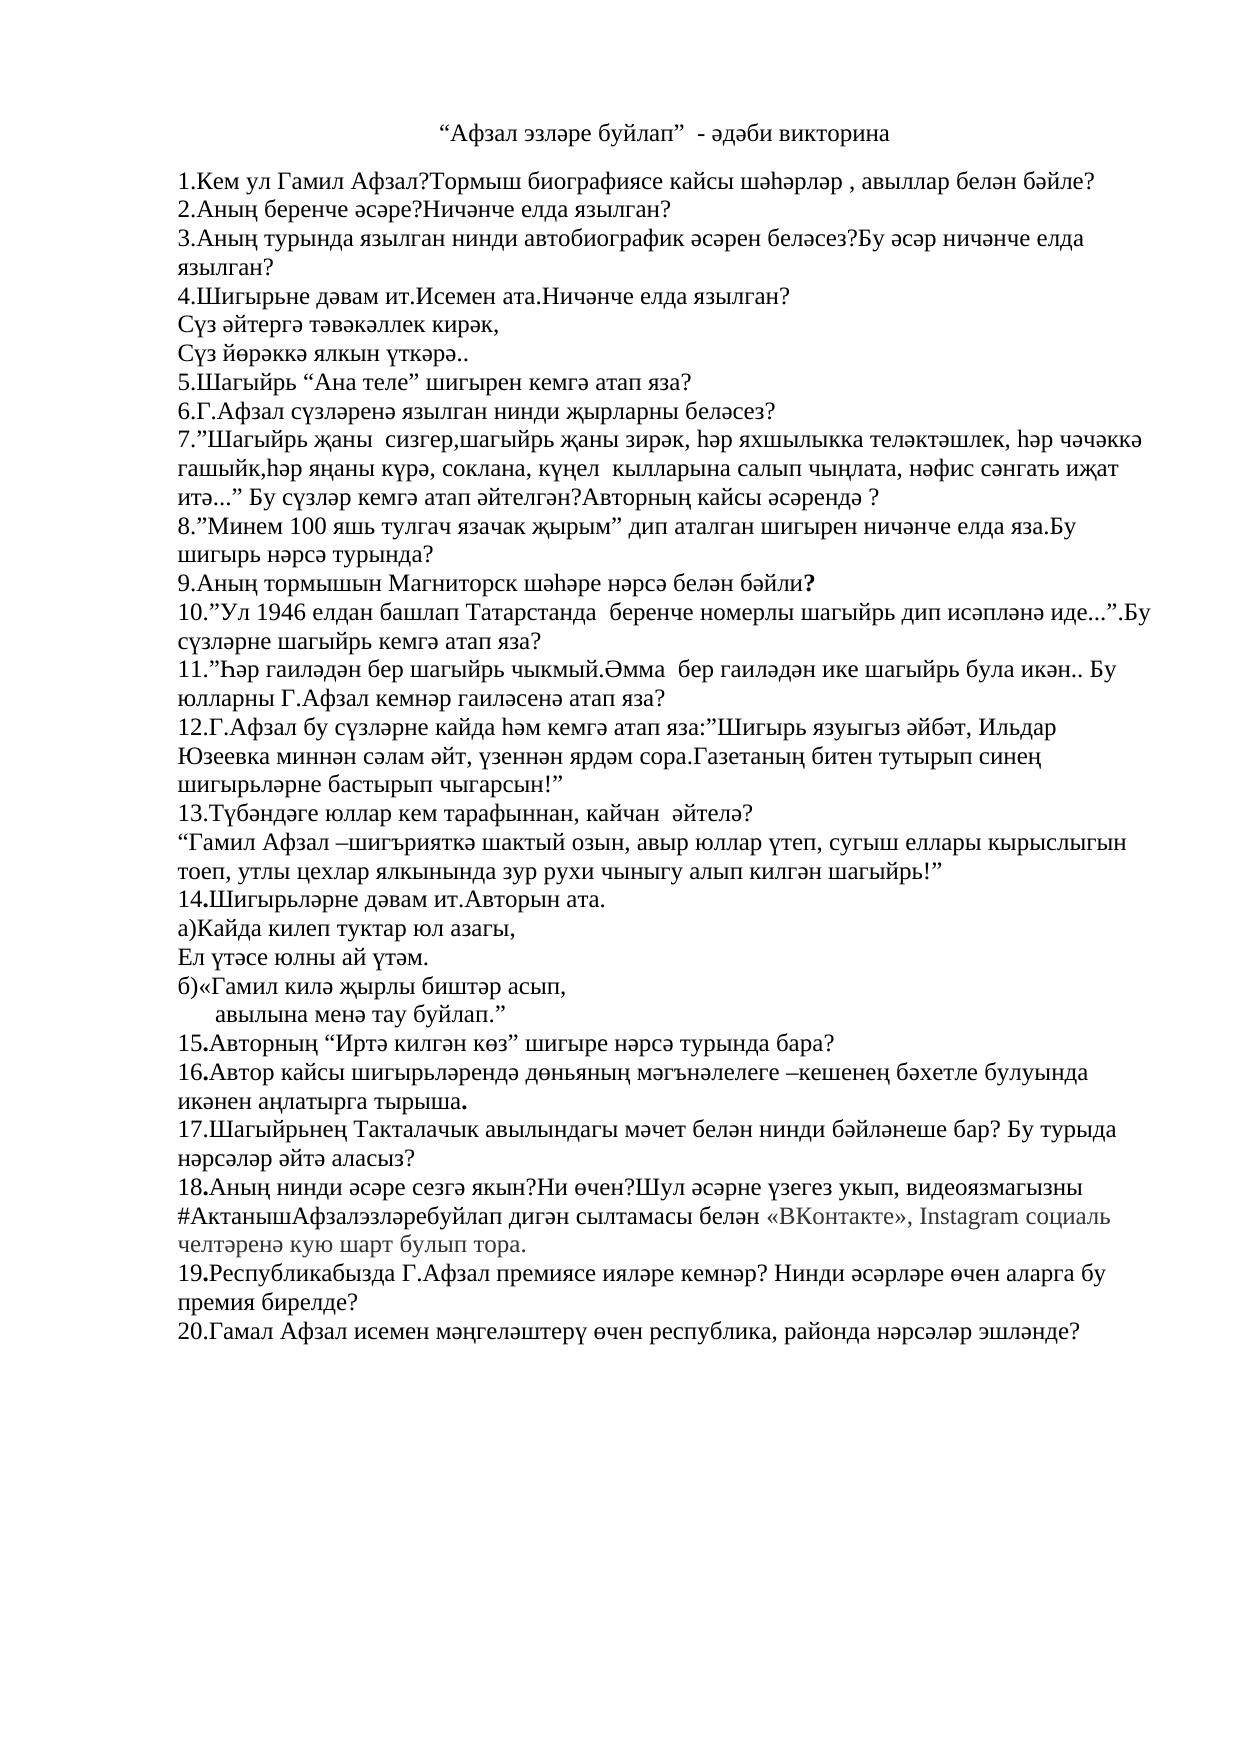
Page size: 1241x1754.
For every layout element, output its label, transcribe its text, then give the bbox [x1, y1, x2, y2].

text 17.Шагыйрьнең Такталачык авылындагы мәчет белән нинди бәйләнеше бар? Бу турыда нәрсәләр әйтә аласыз? [177, 1114, 1152, 1172]
text Сүз йөрәккә ялкын үткәрә.. [177, 338, 1152, 367]
text 13.Түбәндәге юллар кем тарафыннан, кайчан әйтелә? [177, 798, 1152, 827]
text Сүз әйтергә тәвәкәллек кирәк, [177, 309, 1152, 338]
text 10.”Ул 1946 елдан башлап Татарстанда беренче номерлы шагыйрь дип исәпләнә иде...”.Бу сүзләрне шагыйрь кемгә атап яза? [177, 597, 1152, 654]
text 7.”Шагыйрь җаны сизгер,шагыйрь җаны зирәк, һәр яхшылыкка теләктәшлек, һәр чәчәккә гашыйк,һәр яңаны күрә, соклана, күңел кылларына салып чыңлата, нәфис сәнгать иҗат итә...” Бу сүзләр кемгә атап әйтелгән?Авторның кайсы әсәрендә ? [177, 424, 1152, 511]
text 12.Г.Афзал бу сүзләрне кайда һәм кемгә атап яза:”Шигырь язуыгыз әйбәт, Ильдар Юзеевка миннән сәлам әйт, үзеннән ярдәм сора.Газетаның битен тутырып синең шигырьләрне бастырып чыгарсын!” [177, 712, 1152, 798]
text 5.Шагыйрь “Ана теле” шигырен кемгә атап яза? [177, 367, 1152, 396]
text 15.Авторның “Иртә килгән көз” шигыре нәрсә турында бара? [177, 1028, 1152, 1057]
text 9.Аның тормышын Магниторск шәһәре нәрсә белән бәйли? [177, 568, 1152, 597]
text 18.Аның нинди әсәре сезгә якын?Ни өчен?Шул әсәрне үзегез укып, видеоязмагызны #АктанышАфзалэзләребуйлап дигән сылтамасы белән «ВКонтакте», Instagram социаль челтәренә кую шарт булып тора. [177, 1172, 1152, 1258]
text 2.Аның беренче әсәре?Ничәнче елда язылган? [177, 194, 1152, 223]
text 8.”Минем 100 яшь тулгач язачак җырым” дип аталган шигырен ничәнче елда яза.Бу шигырь нәрсә турында? [177, 511, 1152, 568]
text 3.Аның турында язылган нинди автобиографик әсәрен беләсез?Бу әсәр ничәнче елда язылган? [177, 223, 1152, 281]
text 6.Г.Афзал сүзләренә язылган нинди җырларны беләсез? [177, 396, 1152, 424]
text 11.”Һәр гаиләдән бер шагыйрь чыкмый.Әмма бер гаиләдән ике шагыйрь була икән.. Бу юлларны Г.Афзал кемнәр гаиләсенә атап яза? [177, 654, 1152, 712]
text 20.Гамал Афзал исемен мәңгеләштерү өчен республика, районда нәрсәләр эшләнде? [177, 1316, 1152, 1344]
text 19.Республикабызда Г.Афзал премиясе ияләре кемнәр? Нинди әсәрләре өчен аларга бу премия бирелде? [177, 1258, 1152, 1316]
text б)«Гамил килә җырлы биштәр асып, [177, 971, 1152, 999]
text “Гамил Афзал –шигърияткә шактый озын, авыр юллар үтеп, сугыш еллары кырыслыгын тоеп, утлы цехлар ялкынында зур рухи чыныгу алып килгән шагыйрь!” [177, 827, 1152, 884]
text 1.Кем ул Гамил Афзал?Тормыш биографиясе кайсы шәһәрләр , авыллар белән бәйле? [177, 166, 1152, 194]
text авылына менә тау буйлап.” [177, 999, 1152, 1028]
text Ел үтәсе юлны ай үтәм. [177, 942, 1152, 971]
text “Афзал эзләре буйлап” - әдәби викторина [177, 118, 1152, 147]
text а)Кайда килеп туктар юл азагы, [177, 913, 1152, 942]
text 4.Шигырьне дәвам ит.Исемен ата.Ничәнче елда язылган? [177, 281, 1152, 309]
text 14.Шигырьләрне дәвам ит.Авторын ата. [177, 884, 1152, 913]
text 16.Автор кайсы шигырьләрендә дөньяның мәгънәлелеге –кешенең бәхетле булуында икәнен аңлатырга тырыша. [177, 1057, 1152, 1114]
